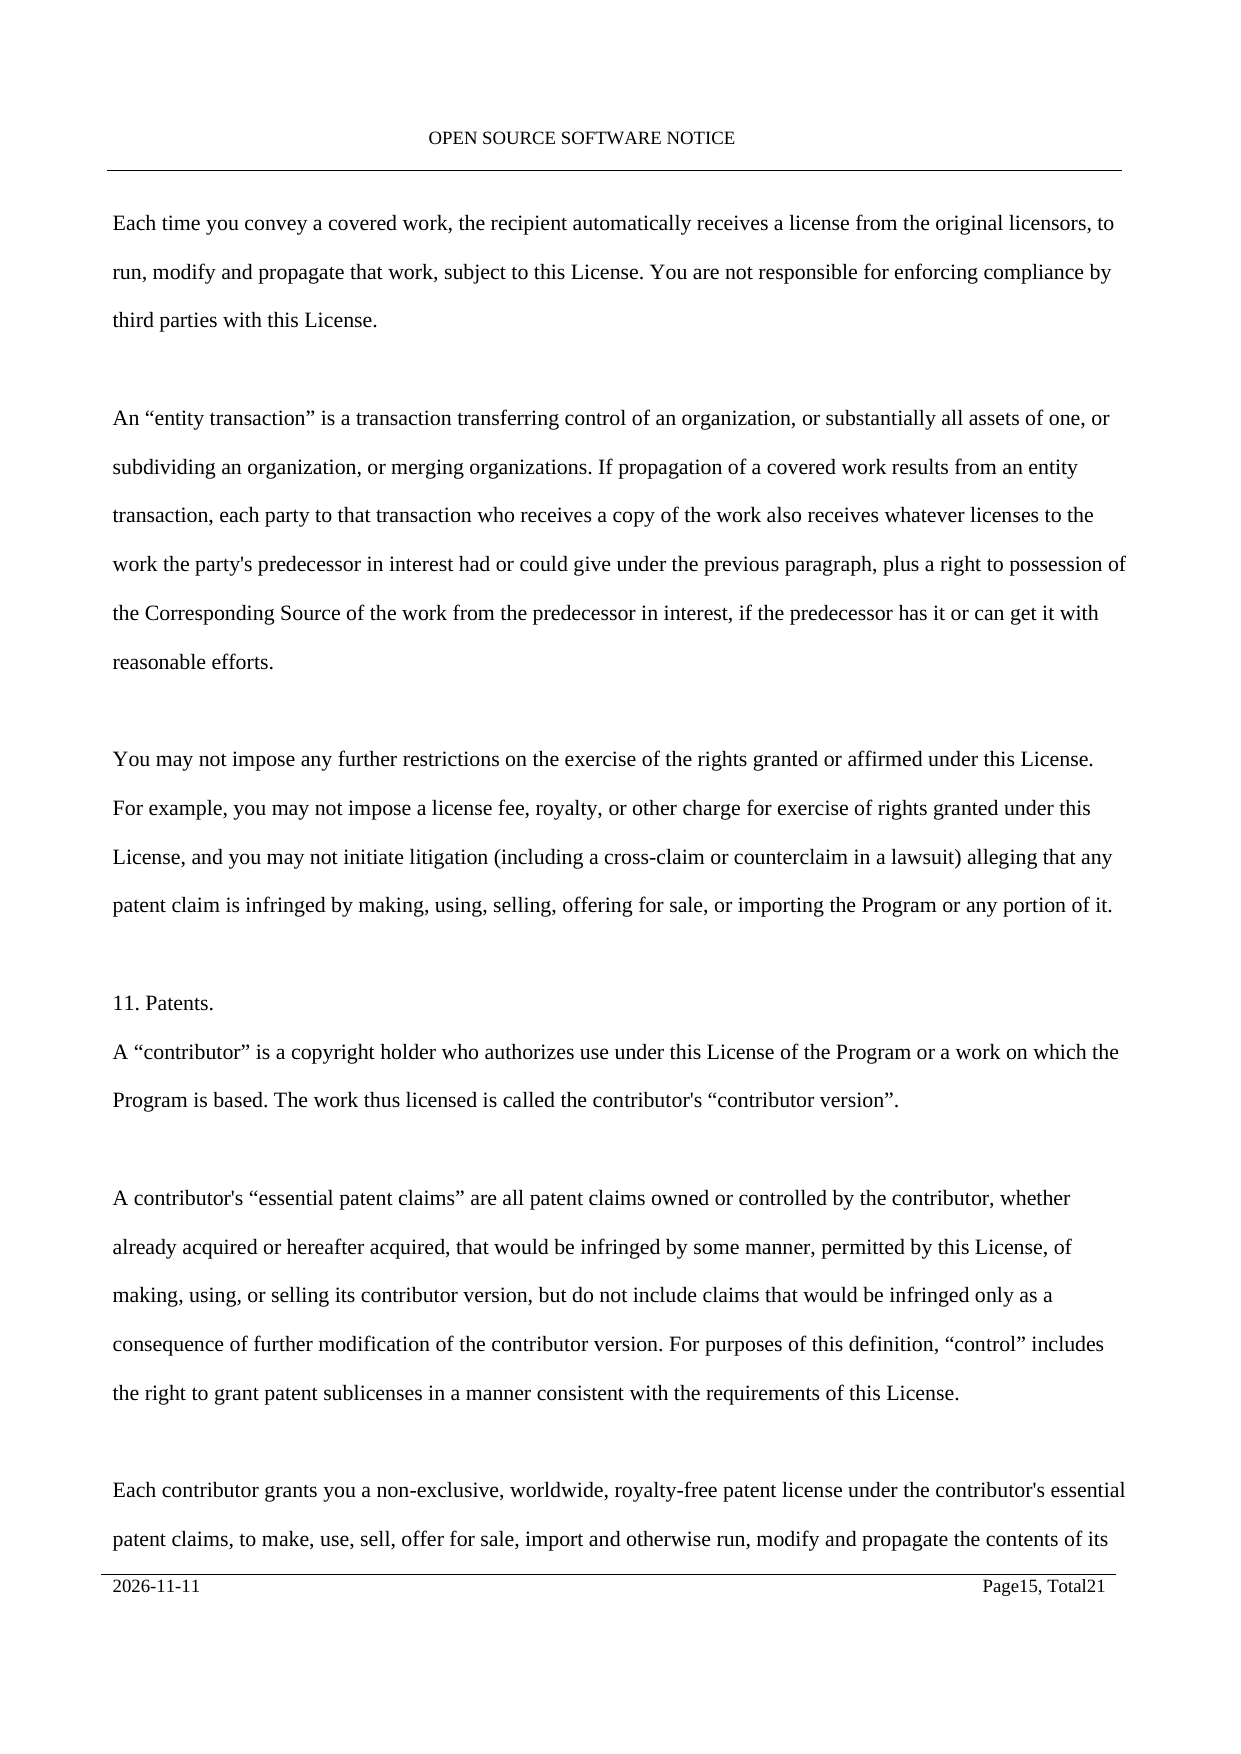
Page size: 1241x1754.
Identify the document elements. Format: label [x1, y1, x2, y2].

text [112, 206, 1128, 1555]
